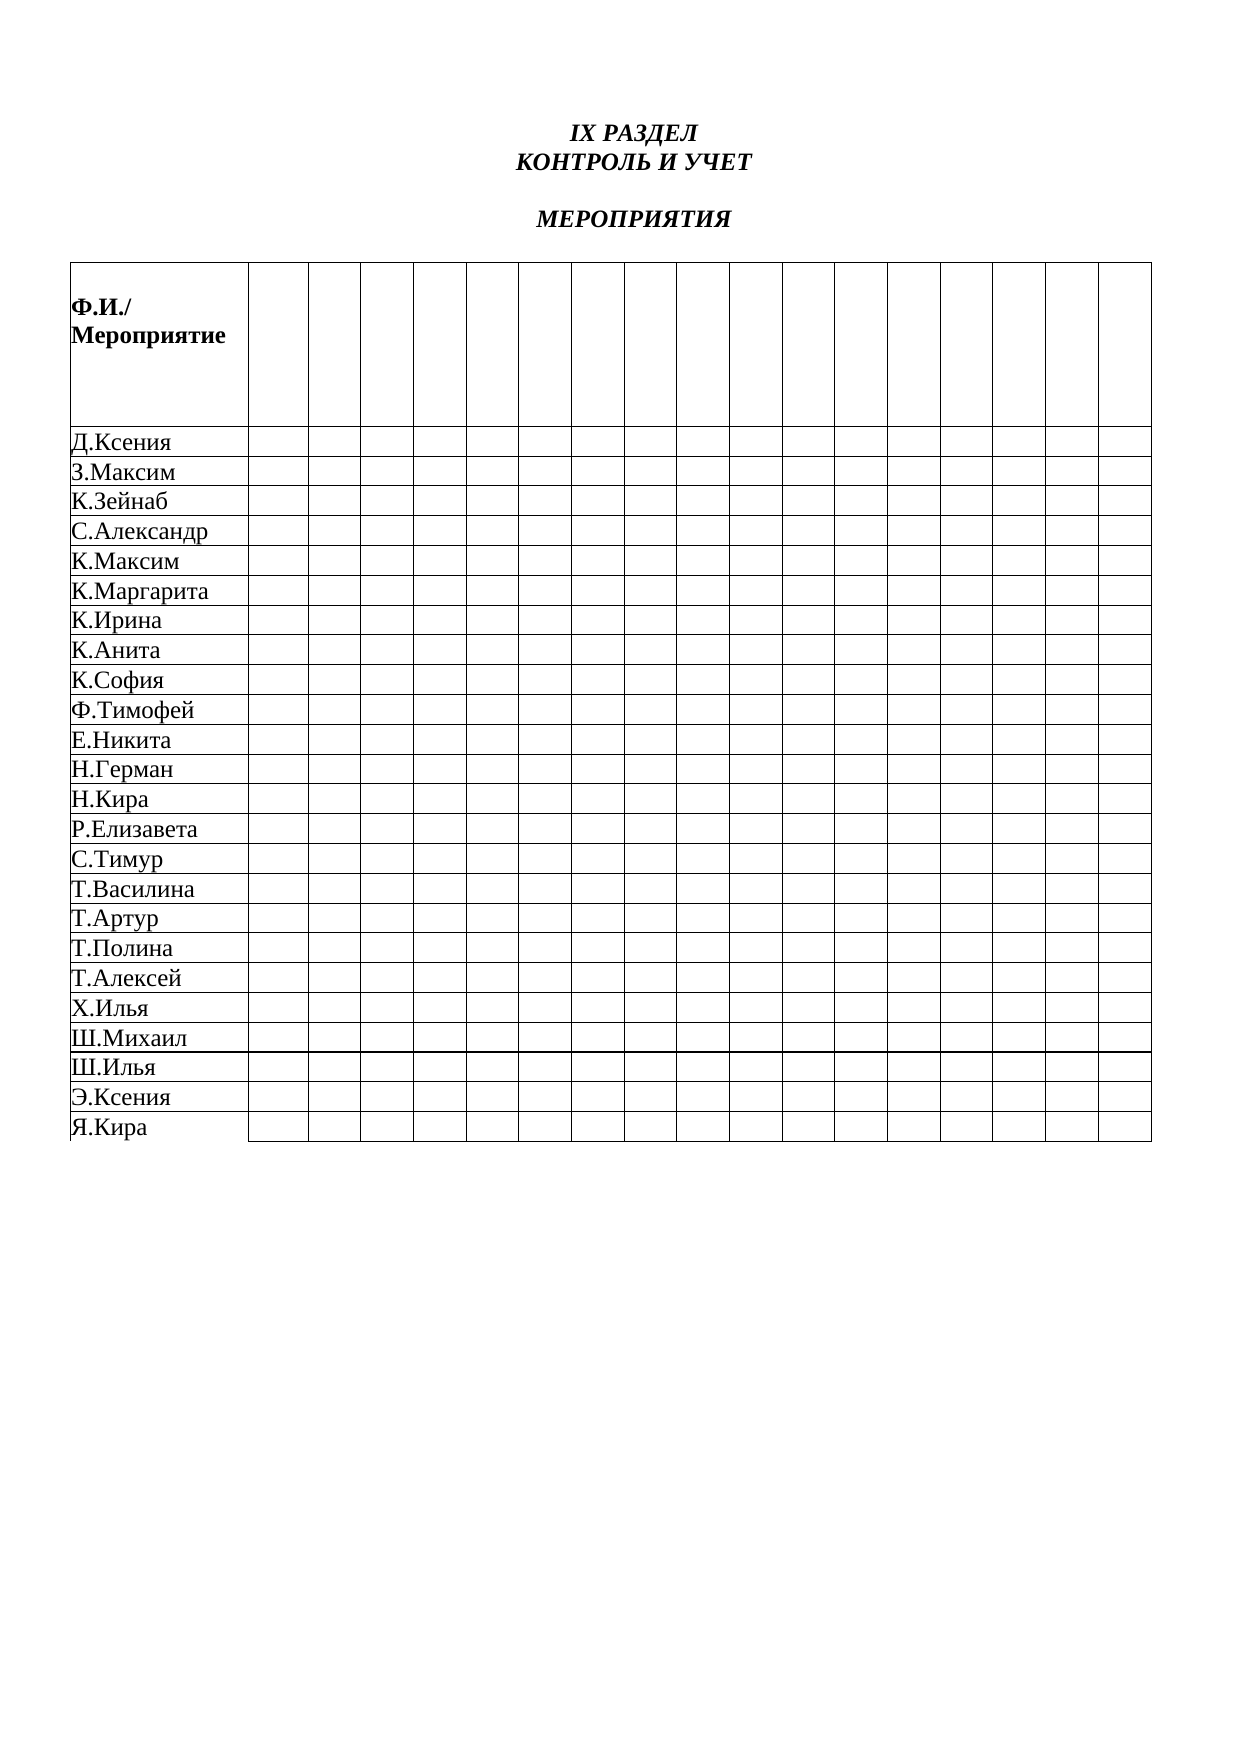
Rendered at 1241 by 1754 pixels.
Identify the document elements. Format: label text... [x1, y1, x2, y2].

table_cell [835, 993, 887, 1022]
table_cell [783, 933, 834, 962]
table_cell [414, 1053, 466, 1081]
table_cell [1099, 784, 1151, 813]
table_cell [625, 933, 676, 962]
table_cell [361, 427, 413, 456]
table_cell [572, 1023, 624, 1051]
table_cell [249, 1053, 308, 1081]
table_cell [467, 546, 518, 575]
table_cell [467, 695, 518, 724]
table_header [941, 263, 992, 426]
table_header [309, 263, 360, 426]
table_cell К.Анита [71, 635, 248, 664]
table_cell [677, 844, 729, 873]
table_cell [993, 1053, 1045, 1081]
table_cell [730, 516, 782, 545]
table_cell [625, 516, 676, 545]
table_cell [309, 904, 360, 932]
table_cell [888, 755, 940, 783]
table_header [835, 263, 887, 426]
table_cell [519, 1112, 571, 1141]
table_cell [783, 814, 834, 843]
table_cell [835, 695, 887, 724]
table_cell [835, 904, 887, 932]
table_cell [1046, 486, 1098, 515]
table_cell [309, 606, 360, 634]
table_header [783, 263, 834, 426]
table_cell [835, 457, 887, 485]
table_cell [625, 993, 676, 1022]
table_cell [835, 844, 887, 873]
table_cell [1099, 486, 1151, 515]
table_cell [572, 725, 624, 753]
table_cell [993, 665, 1045, 694]
table_cell [309, 635, 360, 664]
table_cell [993, 546, 1045, 575]
table_cell С.Александр [71, 516, 248, 545]
table_cell [1046, 606, 1098, 634]
table_cell [993, 427, 1045, 456]
table_cell [572, 635, 624, 664]
table_cell [888, 576, 940, 604]
table_cell [414, 457, 466, 485]
table_cell [888, 874, 940, 902]
table_cell [835, 814, 887, 843]
table_cell [414, 963, 466, 992]
table_header [467, 263, 518, 426]
table_cell [835, 755, 887, 783]
table_cell [783, 725, 834, 753]
table_cell [888, 844, 940, 873]
table_cell [941, 606, 992, 634]
table_cell [993, 963, 1045, 992]
table_cell С.Тимур [71, 844, 248, 873]
table_cell [993, 814, 1045, 843]
table_cell [249, 1112, 308, 1141]
table_cell [835, 933, 887, 962]
table_cell [941, 635, 992, 664]
table_cell [993, 486, 1045, 515]
table_cell [1046, 904, 1098, 932]
table_cell [941, 1112, 992, 1141]
table_cell [941, 427, 992, 456]
table_cell [888, 635, 940, 664]
table_cell [941, 576, 992, 604]
table_cell [249, 874, 308, 902]
text МЕРОПРИЯТИЯ [118, 204, 1152, 233]
table_cell [625, 904, 676, 932]
table_cell [888, 457, 940, 485]
table_cell [414, 784, 466, 813]
table_cell [677, 457, 729, 485]
table_cell [572, 1053, 624, 1081]
table_cell [572, 1082, 624, 1111]
table_cell [941, 1053, 992, 1081]
table_cell [309, 725, 360, 753]
table_cell [249, 844, 308, 873]
table_cell [309, 1023, 360, 1051]
table_cell [414, 933, 466, 962]
table_cell [361, 1082, 413, 1111]
table_cell [361, 516, 413, 545]
table_cell [888, 725, 940, 753]
table_cell [941, 993, 992, 1022]
table_cell [519, 725, 571, 753]
table_cell [414, 486, 466, 515]
table_cell [1099, 457, 1151, 485]
table_cell [677, 427, 729, 456]
table_cell [572, 814, 624, 843]
table_cell [309, 963, 360, 992]
table_cell [467, 427, 518, 456]
table_cell [467, 725, 518, 753]
table_cell [519, 486, 571, 515]
table_cell [519, 814, 571, 843]
table_cell [783, 874, 834, 902]
table_cell [730, 457, 782, 485]
table_cell [888, 1053, 940, 1081]
table_cell [572, 933, 624, 962]
table_cell [1046, 1053, 1098, 1081]
table_cell [835, 784, 887, 813]
table_cell [730, 665, 782, 694]
table_cell [467, 933, 518, 962]
table_cell [414, 1082, 466, 1111]
table_cell [361, 844, 413, 873]
table_cell [1046, 635, 1098, 664]
table_cell [1099, 1023, 1151, 1051]
table_cell [467, 1112, 518, 1141]
table_cell [1046, 546, 1098, 575]
table_cell Х.Илья [71, 993, 248, 1022]
table_cell [993, 725, 1045, 753]
table_cell [888, 665, 940, 694]
table_cell [783, 1082, 834, 1111]
table_header [1099, 263, 1151, 426]
table_cell [361, 1023, 413, 1051]
table_cell [309, 1112, 360, 1141]
text IX РАЗДЕЛ [118, 118, 1152, 147]
table_cell [888, 963, 940, 992]
table_cell [730, 784, 782, 813]
table_cell [249, 963, 308, 992]
table_cell [309, 844, 360, 873]
table_cell [625, 665, 676, 694]
table_cell [677, 486, 729, 515]
table_cell [993, 784, 1045, 813]
table_cell Т.Артур [71, 904, 248, 932]
table_cell К.София [71, 665, 248, 694]
table_cell [309, 1082, 360, 1111]
table_cell [888, 546, 940, 575]
table_cell [730, 755, 782, 783]
table_header [1046, 263, 1098, 426]
table_cell [1046, 844, 1098, 873]
table_cell [414, 1023, 466, 1051]
table_cell [309, 546, 360, 575]
table_cell [783, 576, 834, 604]
table_cell [467, 486, 518, 515]
table_cell [730, 844, 782, 873]
table_cell [467, 963, 518, 992]
table_cell Я.Кира [71, 1112, 248, 1141]
table_cell [835, 665, 887, 694]
table_header [519, 263, 571, 426]
table_cell [1099, 695, 1151, 724]
table_cell [414, 874, 466, 902]
table_cell [993, 635, 1045, 664]
table_cell [835, 606, 887, 634]
table_cell [835, 963, 887, 992]
table_cell [249, 814, 308, 843]
table_cell [625, 606, 676, 634]
table_cell [993, 1112, 1045, 1141]
table_cell [941, 1082, 992, 1111]
table_cell [730, 546, 782, 575]
table_cell [941, 516, 992, 545]
table_cell [519, 1053, 571, 1081]
table_cell [361, 1053, 413, 1081]
text КОНТРОЛЬ И УЧЕТ [118, 147, 1152, 176]
table_cell [519, 427, 571, 456]
table_cell [677, 874, 729, 902]
table_cell [1099, 755, 1151, 783]
table_cell [677, 635, 729, 664]
table_cell [730, 606, 782, 634]
table_cell [1099, 606, 1151, 634]
table_cell [572, 665, 624, 694]
table_cell [249, 993, 308, 1022]
table_cell [677, 904, 729, 932]
table_cell [309, 427, 360, 456]
table_cell [1099, 725, 1151, 753]
table_cell [1099, 665, 1151, 694]
table_cell [993, 1023, 1045, 1051]
table_cell [572, 427, 624, 456]
table_cell [309, 874, 360, 902]
table_cell [361, 933, 413, 962]
table_cell [519, 665, 571, 694]
table_cell [783, 755, 834, 783]
table_cell [993, 457, 1045, 485]
table_cell [1046, 933, 1098, 962]
table_cell [414, 695, 466, 724]
table_cell [730, 963, 782, 992]
table_cell [572, 874, 624, 902]
table_cell [625, 486, 676, 515]
table_header [572, 263, 624, 426]
table_cell [1099, 1053, 1151, 1081]
table_cell [1046, 576, 1098, 604]
table_cell [249, 427, 308, 456]
table_cell [993, 844, 1045, 873]
table_cell [361, 546, 413, 575]
table_cell [572, 457, 624, 485]
table_cell [414, 665, 466, 694]
table_cell [572, 546, 624, 575]
table_cell [941, 784, 992, 813]
table_cell [414, 904, 466, 932]
table_cell [783, 963, 834, 992]
table_cell [361, 457, 413, 485]
table_cell [783, 516, 834, 545]
table_cell [625, 1023, 676, 1051]
table_cell [625, 546, 676, 575]
table_cell [414, 606, 466, 634]
table_cell [783, 784, 834, 813]
table_cell [1046, 1112, 1098, 1141]
table_cell [677, 665, 729, 694]
table_cell [677, 1023, 729, 1051]
table_cell [519, 576, 571, 604]
table_cell [361, 486, 413, 515]
table_cell [888, 993, 940, 1022]
table_cell [1046, 725, 1098, 753]
table_cell [783, 1112, 834, 1141]
table_cell [1099, 1082, 1151, 1111]
table_cell [519, 606, 571, 634]
table_cell [361, 963, 413, 992]
table_cell Ш.Михаил [71, 1023, 248, 1051]
table_cell [361, 635, 413, 664]
table_cell [467, 755, 518, 783]
table_cell [249, 1082, 308, 1111]
table_cell [783, 665, 834, 694]
table_cell [414, 814, 466, 843]
table_cell [993, 755, 1045, 783]
table_cell [249, 546, 308, 575]
table_cell [572, 695, 624, 724]
table_cell [1099, 1112, 1151, 1141]
table_cell [414, 427, 466, 456]
table_cell [783, 546, 834, 575]
table_cell [414, 576, 466, 604]
table_header [361, 263, 413, 426]
table_cell [625, 576, 676, 604]
table_cell [783, 993, 834, 1022]
table_cell [309, 576, 360, 604]
table_cell [414, 546, 466, 575]
table_cell [1046, 993, 1098, 1022]
table_cell [572, 904, 624, 932]
table_cell [309, 695, 360, 724]
table_cell [249, 1023, 308, 1051]
table_cell [835, 427, 887, 456]
table_header [249, 263, 308, 426]
table_cell [888, 933, 940, 962]
table_cell [249, 635, 308, 664]
table_cell [888, 1023, 940, 1051]
table_cell [249, 457, 308, 485]
table_cell Ф.Тимофей [71, 695, 248, 724]
table_cell [941, 1023, 992, 1051]
table_cell [519, 635, 571, 664]
table_cell [361, 993, 413, 1022]
table_header [414, 263, 466, 426]
table_header Ф.И./ Мероприятие [71, 263, 248, 426]
table_cell [783, 1053, 834, 1081]
table_cell [572, 993, 624, 1022]
table_cell [625, 457, 676, 485]
table_cell [625, 963, 676, 992]
table_cell [249, 665, 308, 694]
table_cell [519, 755, 571, 783]
table_cell [730, 1023, 782, 1051]
table_cell [625, 427, 676, 456]
table_cell [361, 904, 413, 932]
table_cell [677, 1112, 729, 1141]
table_cell [572, 576, 624, 604]
table_cell [1046, 814, 1098, 843]
table_cell [835, 1082, 887, 1111]
table_cell [467, 993, 518, 1022]
table_cell [677, 546, 729, 575]
table_cell [467, 457, 518, 485]
table_cell [1099, 635, 1151, 664]
table_cell [249, 725, 308, 753]
table_cell [1099, 844, 1151, 873]
table_cell [730, 814, 782, 843]
table_cell [309, 457, 360, 485]
table_cell [414, 516, 466, 545]
table_cell [414, 635, 466, 664]
table_cell [835, 1023, 887, 1051]
table_cell [993, 576, 1045, 604]
table_cell [309, 486, 360, 515]
table_cell Р.Елизавета [71, 814, 248, 843]
table_cell [941, 725, 992, 753]
table_cell [888, 486, 940, 515]
table_cell [625, 1082, 676, 1111]
table_header [625, 263, 676, 426]
table_cell [1046, 427, 1098, 456]
table_cell [309, 933, 360, 962]
table_cell [467, 814, 518, 843]
table_cell [730, 1082, 782, 1111]
table_cell [677, 814, 729, 843]
table_cell [361, 755, 413, 783]
table_cell [1099, 546, 1151, 575]
table_cell [519, 457, 571, 485]
table_cell [625, 635, 676, 664]
table_cell [993, 695, 1045, 724]
table_cell [941, 457, 992, 485]
table_cell [730, 695, 782, 724]
table_cell [625, 874, 676, 902]
table_cell [572, 606, 624, 634]
table_cell [1099, 933, 1151, 962]
table_cell [835, 546, 887, 575]
table_cell [249, 755, 308, 783]
table_cell [467, 844, 518, 873]
table_cell [835, 874, 887, 902]
table_cell [519, 904, 571, 932]
table_cell [993, 874, 1045, 902]
table_cell [677, 725, 729, 753]
table_cell [467, 784, 518, 813]
table_cell [1099, 874, 1151, 902]
table_cell [677, 1053, 729, 1081]
table_cell [249, 486, 308, 515]
table_cell [1099, 904, 1151, 932]
table_cell [888, 1112, 940, 1141]
table_cell К.Ирина [71, 606, 248, 634]
table_cell [572, 963, 624, 992]
table_cell [309, 665, 360, 694]
table_header [730, 263, 782, 426]
table_cell [467, 516, 518, 545]
table_cell [783, 904, 834, 932]
table_cell [361, 814, 413, 843]
table_cell [361, 874, 413, 902]
table_cell [888, 904, 940, 932]
table_cell [625, 784, 676, 813]
table_cell [1099, 427, 1151, 456]
table_cell [361, 576, 413, 604]
table_cell [572, 1112, 624, 1141]
table_cell [361, 606, 413, 634]
table_cell [783, 606, 834, 634]
table_header [677, 263, 729, 426]
table_cell [625, 844, 676, 873]
table_cell [414, 1112, 466, 1141]
table_cell [730, 933, 782, 962]
table_cell [888, 606, 940, 634]
table_cell [677, 933, 729, 962]
table_cell [730, 576, 782, 604]
table_cell [677, 784, 729, 813]
table_cell [941, 933, 992, 962]
table_cell [677, 993, 729, 1022]
table_cell [519, 993, 571, 1022]
table_cell [1046, 874, 1098, 902]
table_cell Н.Кира [71, 784, 248, 813]
table_cell [414, 993, 466, 1022]
table_cell [572, 844, 624, 873]
table_cell [1046, 963, 1098, 992]
table_cell [783, 427, 834, 456]
table_cell [414, 755, 466, 783]
table_cell [941, 486, 992, 515]
table_cell [677, 516, 729, 545]
table_cell Ш.Илья [71, 1053, 248, 1081]
table_cell [941, 755, 992, 783]
table_cell [730, 725, 782, 753]
table_cell [519, 963, 571, 992]
table_cell [941, 874, 992, 902]
table_cell [783, 695, 834, 724]
table_cell [625, 695, 676, 724]
table_cell [835, 516, 887, 545]
table_cell [625, 725, 676, 753]
table_cell К.Зейнаб [71, 486, 248, 515]
table_cell [1046, 457, 1098, 485]
table_cell [309, 755, 360, 783]
table_cell [572, 755, 624, 783]
table_cell [888, 814, 940, 843]
table_cell [730, 486, 782, 515]
table_cell [361, 725, 413, 753]
table_header [888, 263, 940, 426]
table_cell [572, 516, 624, 545]
table_cell [467, 1023, 518, 1051]
table_cell [519, 874, 571, 902]
table_cell [1099, 814, 1151, 843]
table_cell [625, 1053, 676, 1081]
table_cell [835, 725, 887, 753]
table_cell [1099, 516, 1151, 545]
table_cell [249, 784, 308, 813]
table_cell [467, 635, 518, 664]
table_cell [993, 933, 1045, 962]
table_cell [888, 516, 940, 545]
table_cell [730, 635, 782, 664]
table_cell [783, 1023, 834, 1051]
table_cell [625, 755, 676, 783]
table_cell [888, 784, 940, 813]
table_cell [361, 1112, 413, 1141]
table_cell [309, 784, 360, 813]
table_cell [677, 755, 729, 783]
table_cell Е.Никита [71, 725, 248, 753]
table_cell [677, 695, 729, 724]
table_cell [888, 427, 940, 456]
table_cell [730, 904, 782, 932]
table_cell [625, 1112, 676, 1141]
table_cell [467, 606, 518, 634]
table_cell [249, 606, 308, 634]
table_cell [467, 1082, 518, 1111]
table_cell [783, 844, 834, 873]
table_cell [888, 1082, 940, 1111]
table_cell [361, 695, 413, 724]
table_cell [730, 1053, 782, 1081]
table_cell [467, 874, 518, 902]
table_cell [361, 665, 413, 694]
table_cell [888, 695, 940, 724]
table_cell [941, 844, 992, 873]
table_cell [677, 963, 729, 992]
table_cell [1046, 695, 1098, 724]
table_cell [519, 1082, 571, 1111]
table_cell [572, 784, 624, 813]
table_cell [1046, 1082, 1098, 1111]
table_cell [249, 516, 308, 545]
table_cell [1046, 755, 1098, 783]
table_cell [783, 486, 834, 515]
table_cell [1099, 993, 1151, 1022]
table_cell [625, 814, 676, 843]
table_cell [1099, 963, 1151, 992]
table_cell [1099, 576, 1151, 604]
table_header [993, 263, 1045, 426]
table_cell [249, 695, 308, 724]
table_cell [941, 546, 992, 575]
table_cell [1046, 516, 1098, 545]
table_cell [730, 1112, 782, 1141]
table_cell [677, 606, 729, 634]
table_cell [993, 993, 1045, 1022]
table_cell [572, 486, 624, 515]
table_cell [730, 874, 782, 902]
table_cell [730, 427, 782, 456]
table_cell [835, 1112, 887, 1141]
table_cell [467, 1053, 518, 1081]
table_cell [1046, 784, 1098, 813]
table_cell Т.Полина [71, 933, 248, 962]
table_cell [783, 457, 834, 485]
table_cell [835, 635, 887, 664]
table_cell [519, 933, 571, 962]
table_cell [309, 516, 360, 545]
table_cell [309, 814, 360, 843]
table_cell [519, 784, 571, 813]
table_cell К.Максим [71, 546, 248, 575]
table_cell [467, 576, 518, 604]
table_cell [835, 486, 887, 515]
table_cell [677, 576, 729, 604]
table_cell [941, 665, 992, 694]
table_cell Т.Василина [71, 874, 248, 902]
table_cell [249, 576, 308, 604]
table_cell Э.Ксения [71, 1082, 248, 1111]
table_cell [835, 576, 887, 604]
table_cell Д.Ксения [71, 427, 248, 456]
table_cell [519, 1023, 571, 1051]
table_cell [309, 1053, 360, 1081]
table_cell [993, 606, 1045, 634]
table_cell [249, 904, 308, 932]
table_cell [941, 904, 992, 932]
table_cell [993, 516, 1045, 545]
table_cell [993, 1082, 1045, 1111]
table_cell [1046, 665, 1098, 694]
table_cell [730, 993, 782, 1022]
table_cell [414, 844, 466, 873]
table_cell [414, 725, 466, 753]
table_cell [361, 784, 413, 813]
table_cell [467, 904, 518, 932]
table_cell [519, 844, 571, 873]
table_cell К.Маргарита [71, 576, 248, 604]
table_cell [309, 993, 360, 1022]
table_cell [941, 814, 992, 843]
table_cell [993, 904, 1045, 932]
table_cell [249, 933, 308, 962]
table_cell [783, 635, 834, 664]
table_cell [519, 546, 571, 575]
table_cell [467, 665, 518, 694]
table_cell [941, 963, 992, 992]
table_cell [519, 695, 571, 724]
table_cell [941, 695, 992, 724]
table_cell [677, 1082, 729, 1111]
table_cell З.Максим [71, 457, 248, 485]
table_cell Т.Алексей [71, 963, 248, 992]
table_cell Н.Герман [71, 755, 248, 783]
table_cell [519, 516, 571, 545]
table_cell [835, 1053, 887, 1081]
table_cell [1046, 1023, 1098, 1051]
